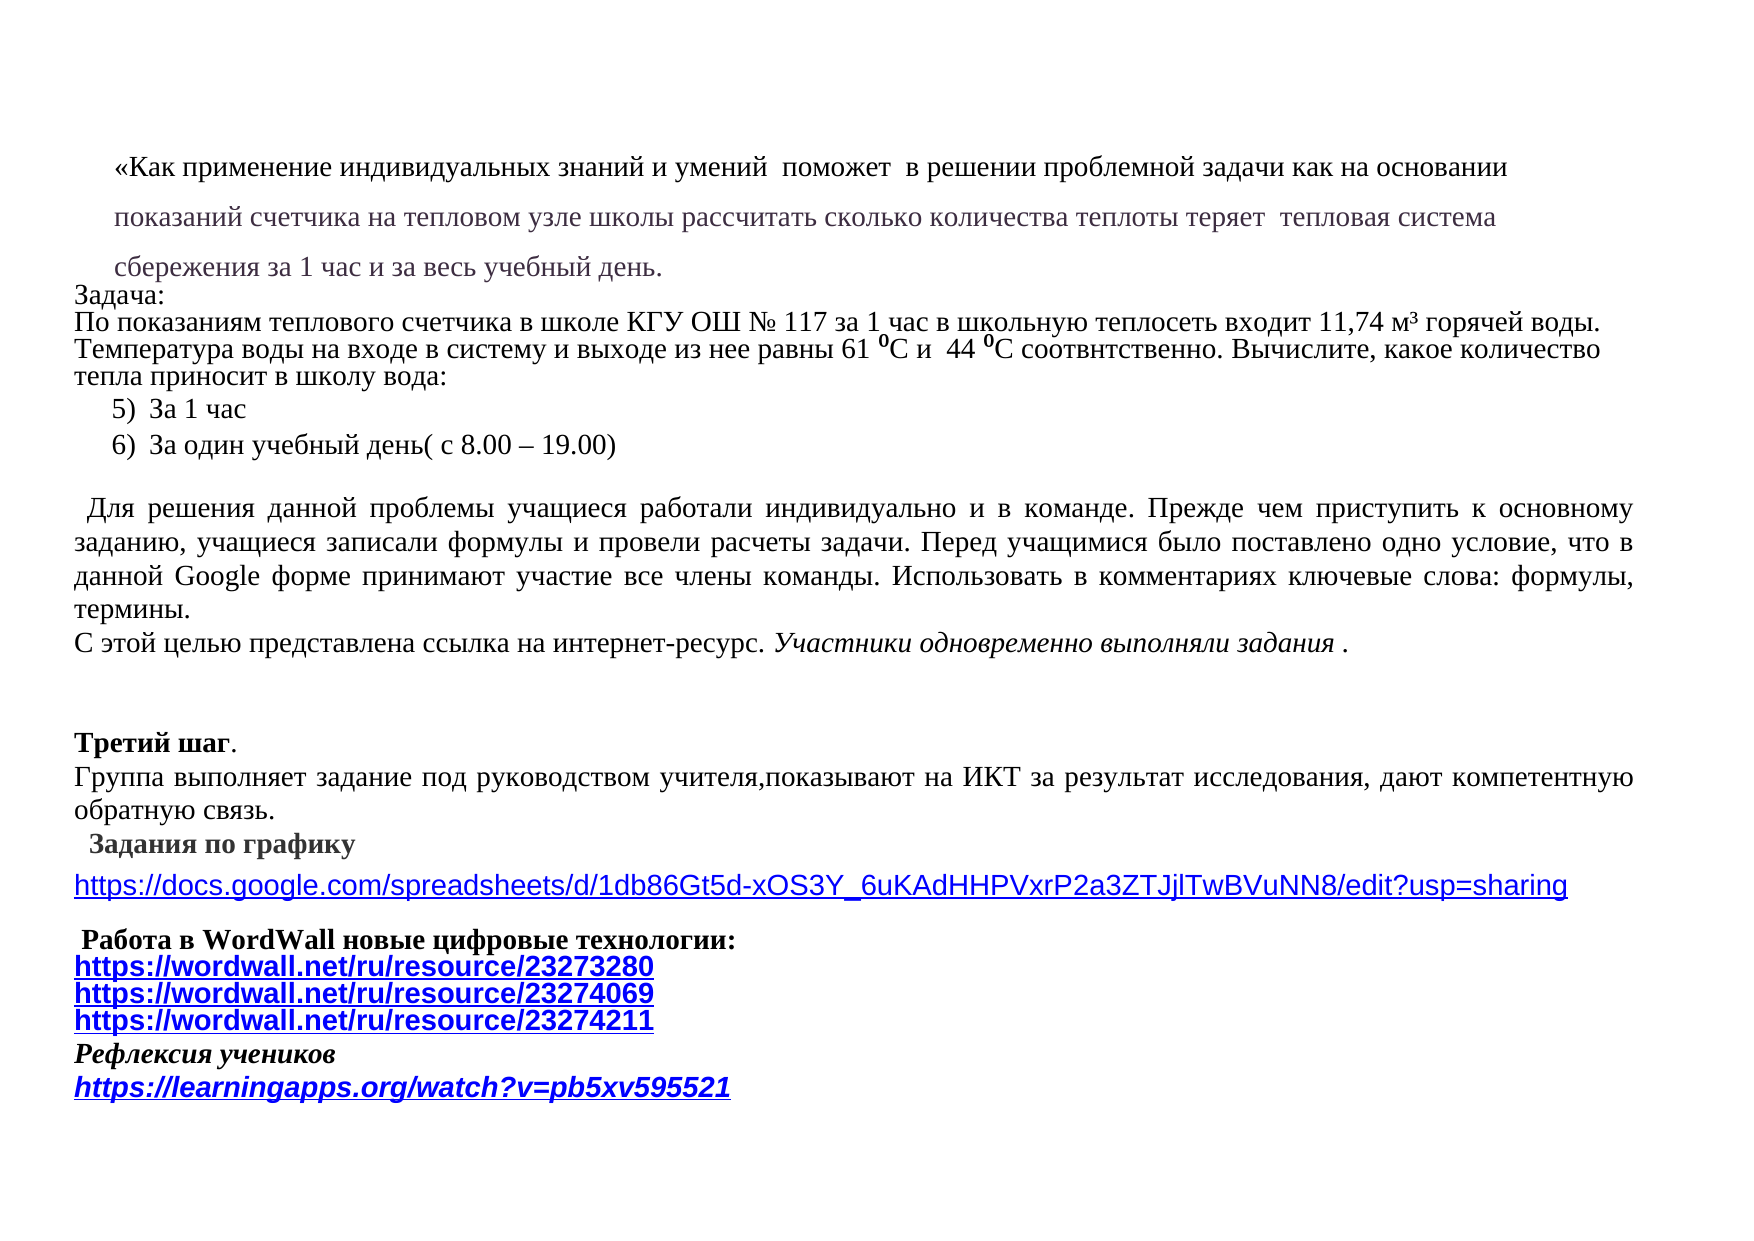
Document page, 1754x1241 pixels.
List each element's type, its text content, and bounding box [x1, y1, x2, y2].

text Для решения данной проблемы учащиеся работали индивидуально и в команде. Прежде чем приступить к основному заданию, учащиеся записали формулы и провели расчеты задачи. Перед учащимися было поставлено одно условие, что в данной Google форме принимают участие все члены команды. Использовать в комментариях ключевые слова: формулы, термины. [74, 491, 1636, 625]
text https://wordwall.net/ru/resource/23274211 [74, 1009, 1636, 1036]
list За 1 час [111, 391, 1636, 425]
text Третий шаг. [74, 725, 1636, 759]
list За один учебный день( с 8.00 – 19.00) [111, 427, 1636, 461]
text Работа в WordWall новые цифровые технологии: [74, 928, 1636, 955]
text С этой целью представлена ссылка на интернет-ресурс. Участники одновременно выполняли задания . [74, 625, 1636, 658]
text Рефлексия учеников [74, 1036, 1636, 1070]
text https://wordwall.net/ru/resource/23273280 [74, 955, 1636, 982]
text Задания по графику [74, 826, 1636, 859]
text «Как применение индивидуальных знаний и умений поможет в решении проблемной задачи как на основании показаний счетчика на тепловом узле школы рассчитать сколько количества теплоты теряет тепловая система сбережения за 1 час и за весь учебный день. [114, 133, 1636, 283]
text Группа выполняет задание под руководством учителя,показывают на ИКТ за результат исследования, дают компетентную обратную связь. [74, 759, 1636, 826]
text https://learningapps.org/watch?v=pb5xv595521 [74, 1070, 1636, 1103]
text По показаниям теплового счетчика в школе КГУ ОШ № 117 за 1 час в школьную теплосеть входит 11,74 м³ горячей воды. Температура воды на входе в систему и выходе из нее равны 61 ⁰С и 44 ⁰С соотвнтственно. Вычислите, какое количество тепла приносит в школу вода: [74, 310, 1636, 391]
text https://docs.google.com/spreadsheets/d/1db86Gt5d-xOS3Y_6uKAdHHPVxrP2a3ZTJjlTwBVuNN8/edit?usp=sharing [74, 874, 1636, 901]
text Задача: [74, 283, 1636, 310]
text https://wordwall.net/ru/resource/23274069 [74, 982, 1636, 1009]
